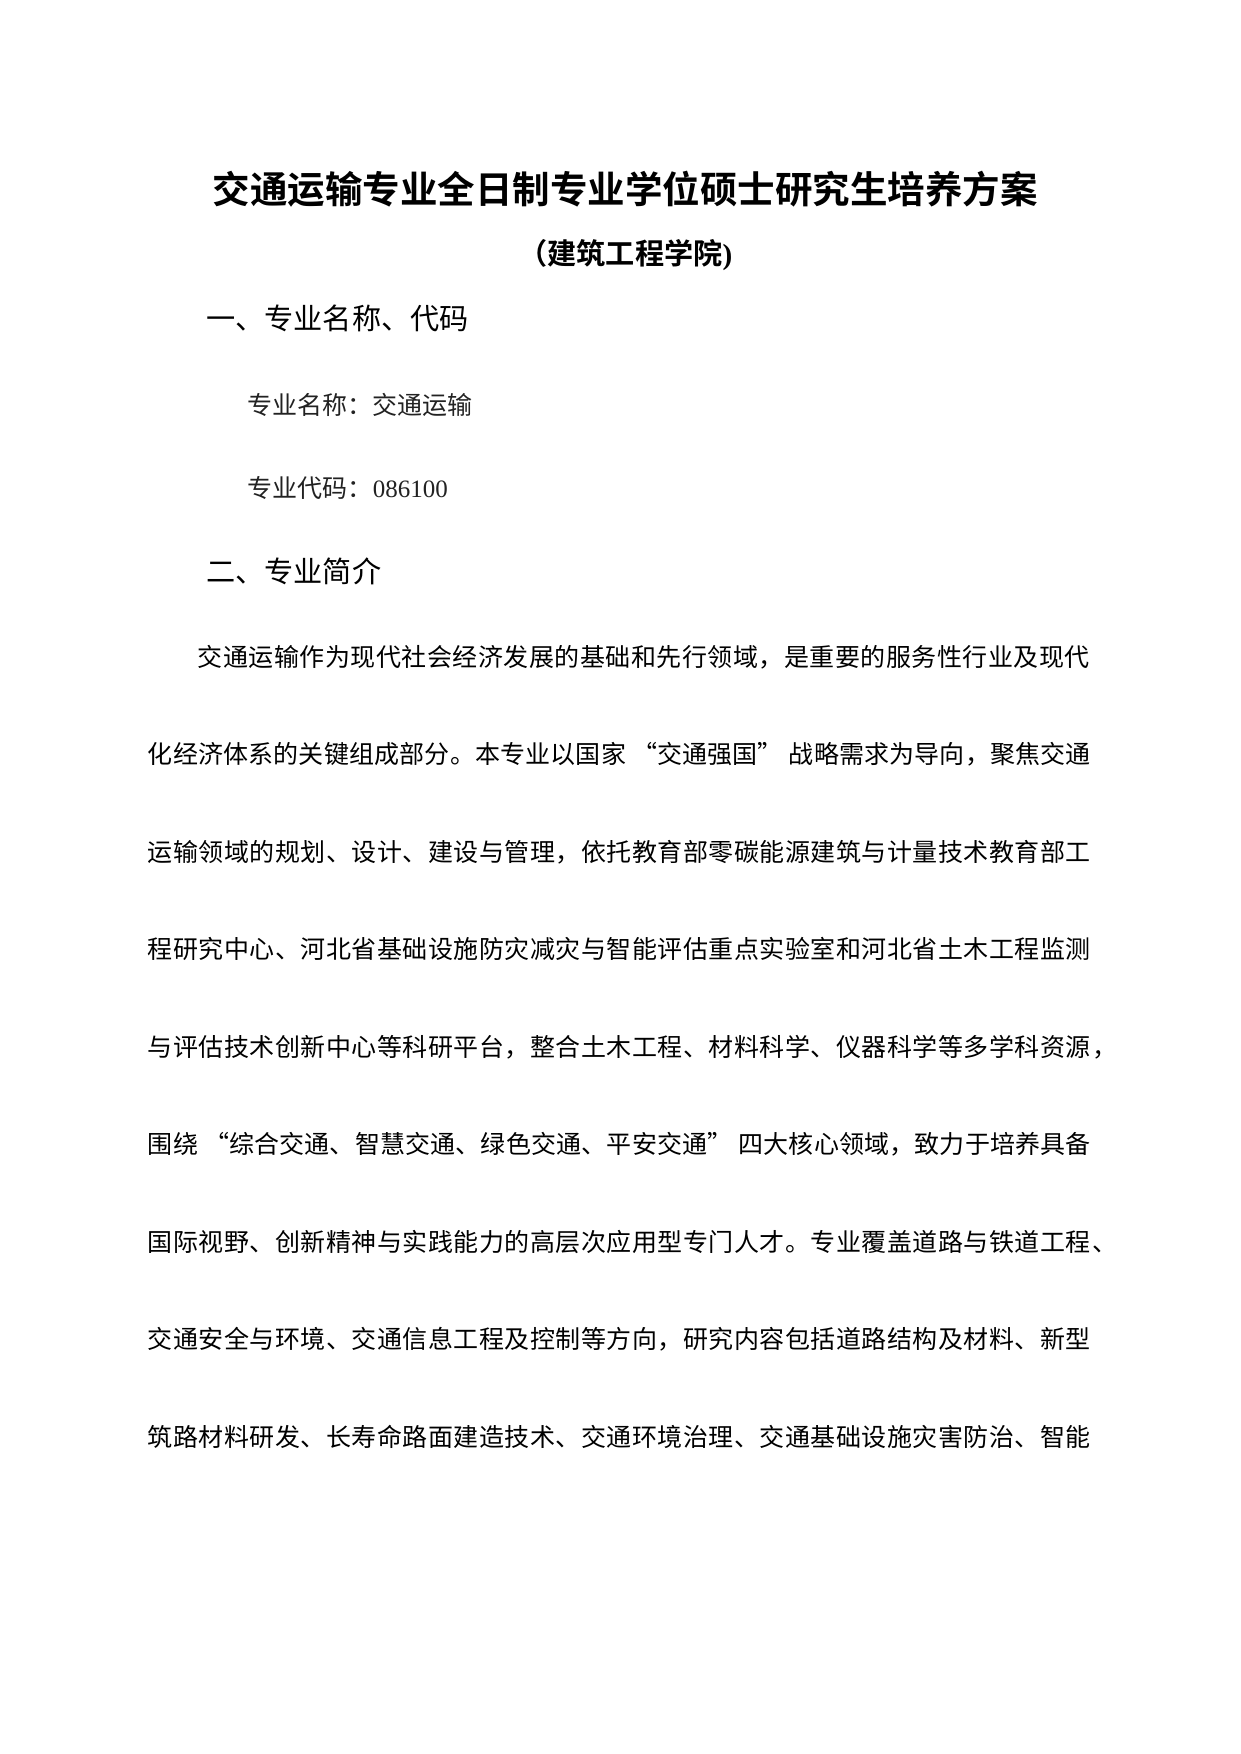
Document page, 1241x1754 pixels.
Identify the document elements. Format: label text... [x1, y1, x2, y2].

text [148, 623, 1092, 1468]
text 交通运输专业全日制专业学位硕士研究生培养方案 [181, 154, 1069, 219]
text （建筑工程学院) [181, 219, 1069, 284]
text 专业代码：086100 [148, 454, 1092, 519]
text 专业名称：交通运输 [148, 371, 1092, 436]
text 一、专业名称、代码 [148, 284, 1092, 349]
text 二、专业简介 [148, 537, 1092, 602]
